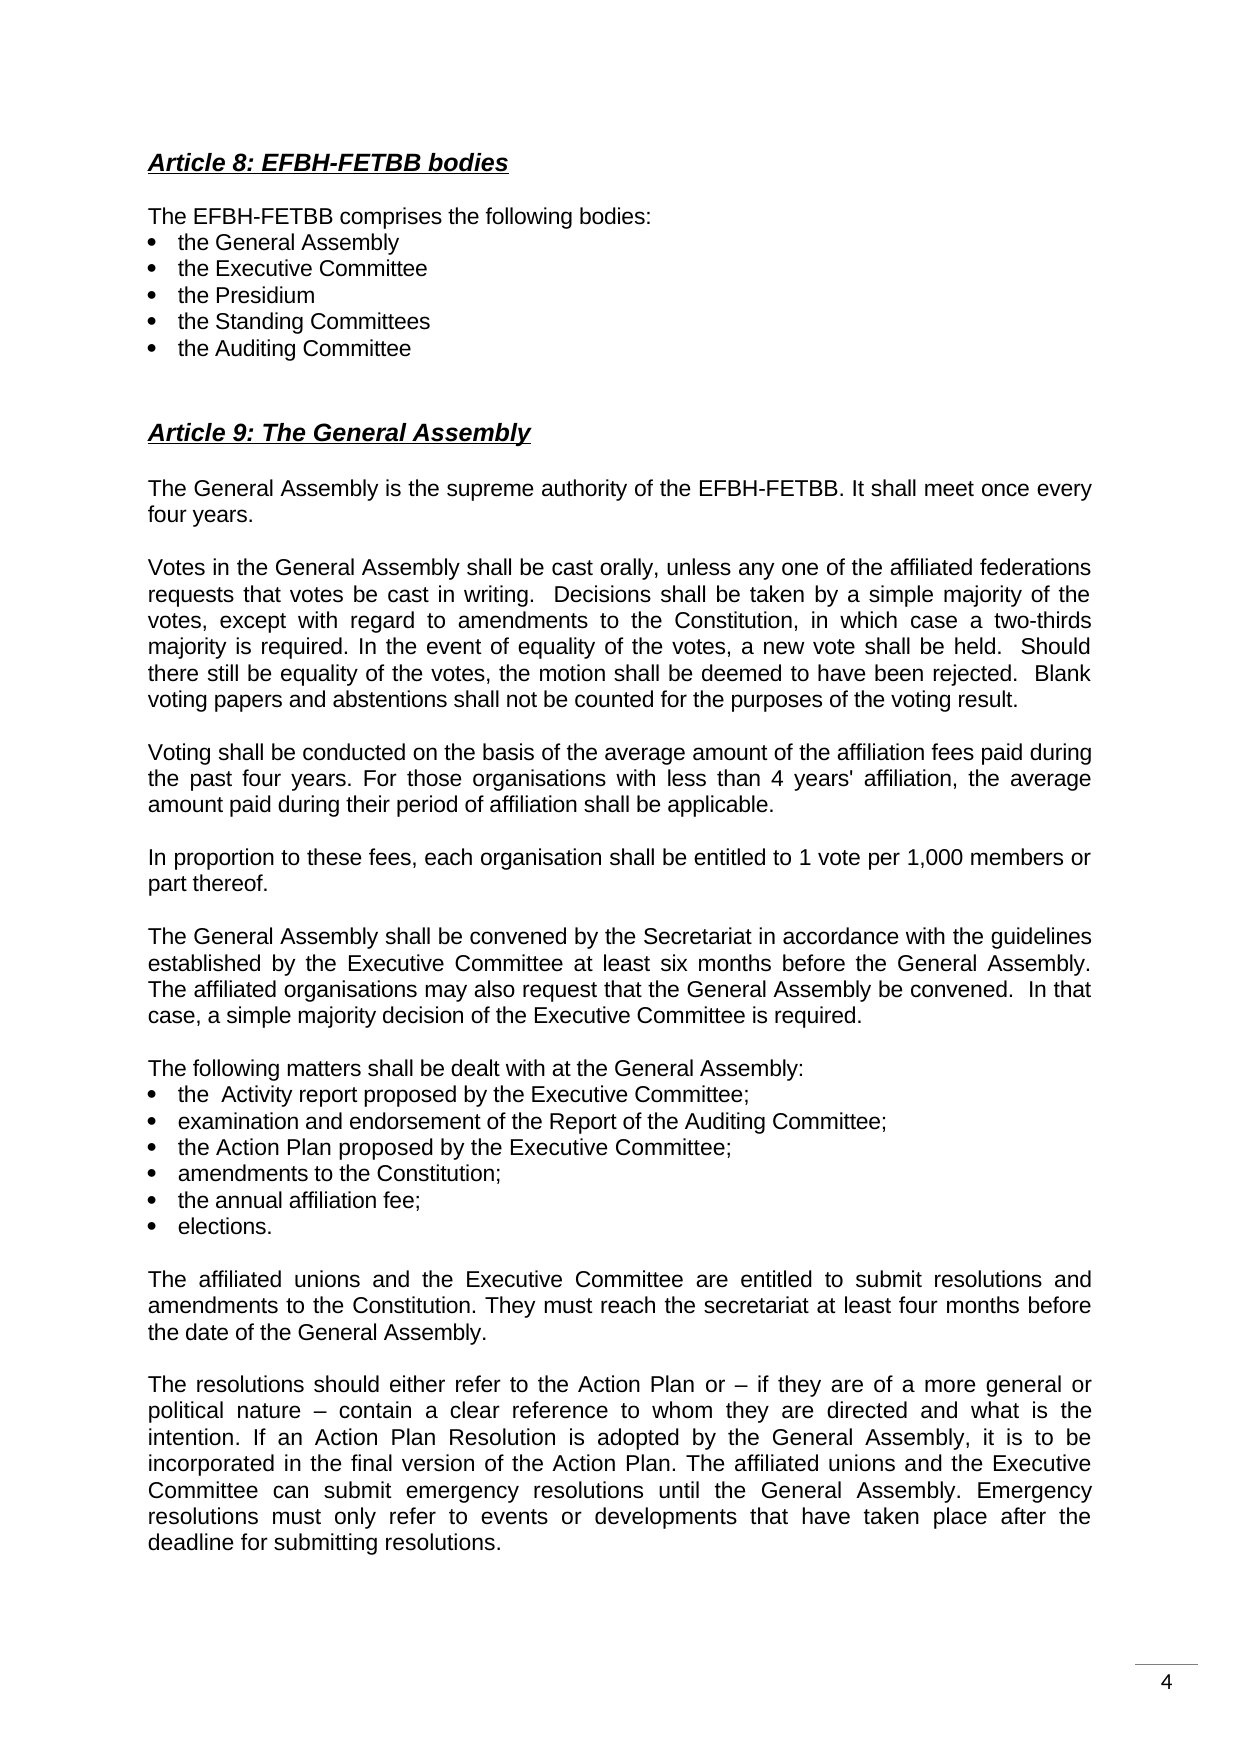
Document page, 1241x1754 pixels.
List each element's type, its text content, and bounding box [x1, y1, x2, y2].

text The affiliated unions and the Executive Committee are entitled to submit resolutions and amendments to the Constitution. They must reach the secretariat at least four months before the date of the General Assembly. [148, 1266, 1093, 1345]
text In proportion to these fees, each organisation shall be entitled to 1 vote per 1,000 members or part thereof. [148, 844, 1093, 897]
text Votes in the General Assembly shall be cast orally, unless any one of the affiliated federations requests that votes be cast in writing. Decisions shall be taken by a simple majority of the votes, except with regard to amendments to the Constitution, in which case a two-thirds majority is required. In the event of equality of the votes, a new vote shall be held. Should there still be equality of the votes, the motion shall be deemed to have been rejected. Blank voting papers and abstentions shall not be counted for the purposes of the voting result. [148, 554, 1093, 712]
text The General Assembly shall be convened by the Secretariat in accordance with the guidelines established by the Executive Committee at least six months before the General Assembly. The affiliated organisations may also request that the General Assembly be convened. In that case, a simple majority decision of the Executive Committee is required. [148, 923, 1093, 1028]
text Article 8: EFBH-FETBB bodies [148, 148, 1093, 176]
list the annual affiliation fee; [148, 1187, 1093, 1213]
list the General Assembly [148, 229, 1093, 255]
list examination and endorsement of the Report of the Auditing Committee; [148, 1108, 1093, 1134]
list the Action Plan proposed by the Executive Committee; [148, 1134, 1093, 1160]
text Voting shall be conducted on the basis of the average amount of the affiliation fees paid during the past four years. For those organisations with less than 4 years' affiliation, the average amount paid during their period of affiliation shall be applicable. [148, 739, 1093, 818]
text The following matters shall be dealt with at the General Assembly: [148, 1055, 1093, 1081]
list the Executive Committee [148, 255, 1093, 282]
list the Auditing Committee [148, 334, 1093, 361]
list the Activity report proposed by the Executive Committee; [148, 1081, 1093, 1108]
list amendments to the Constitution; [148, 1160, 1093, 1187]
list elections. [148, 1213, 1093, 1239]
text The General Assembly is the supreme authority of the EFBH-FETBB. It shall meet once every four years. [148, 475, 1093, 528]
text Article 9: The General Assembly [148, 418, 1093, 446]
text The EFBH-FETBB comprises the following bodies: [148, 203, 1093, 229]
list the Presidium [148, 282, 1093, 308]
list the Standing Committees [148, 308, 1093, 334]
text The resolutions should either refer to the Action Plan or – if they are of a more general or political nature – contain a clear reference to whom they are directed and what is the intention. If an Action Plan Resolution is adopted by the General Assembly, it is to be incorporated in the final version of the Action Plan. The affiliated unions and the Executive Committee can submit emergency resolutions until the General Assembly. Emergency resolutions must only refer to events or developments that have taken place after the deadline for submitting resolutions. [148, 1371, 1093, 1556]
